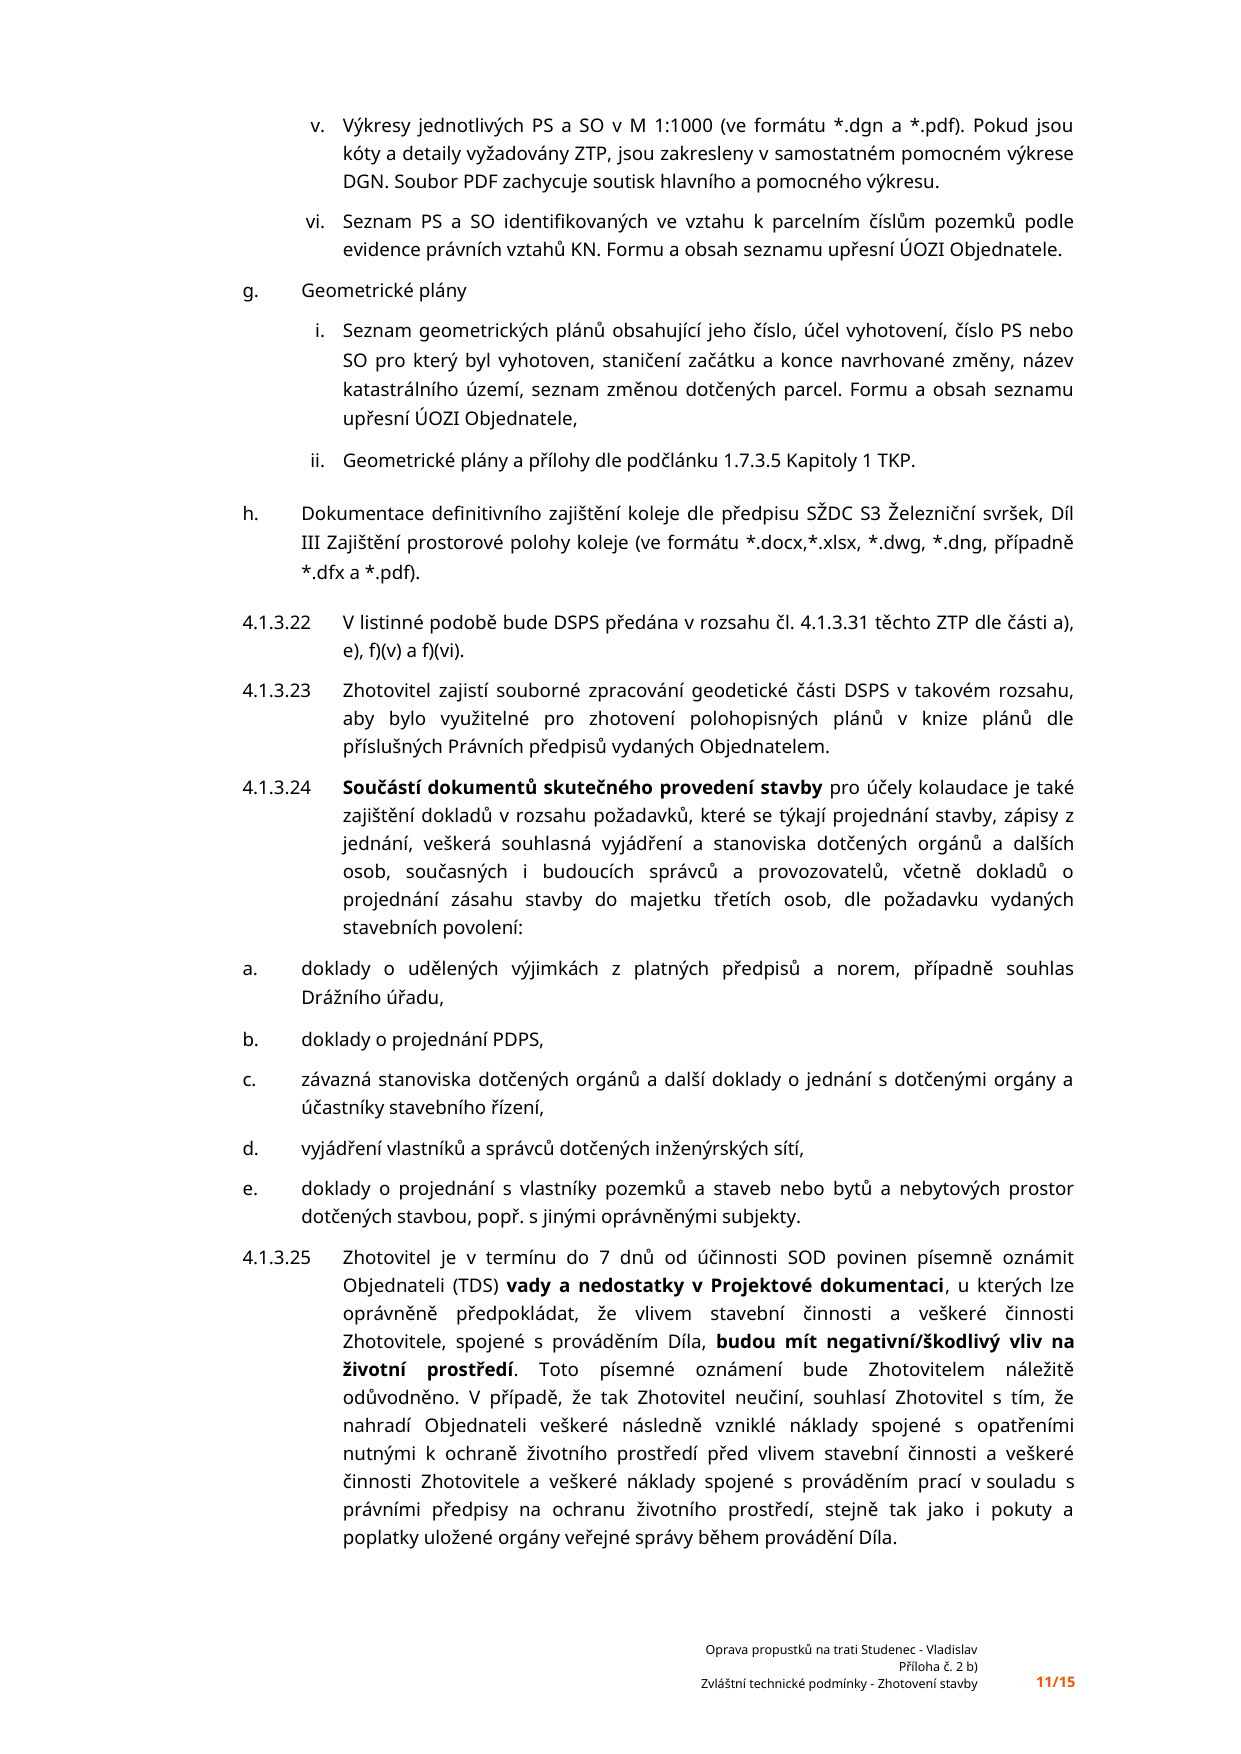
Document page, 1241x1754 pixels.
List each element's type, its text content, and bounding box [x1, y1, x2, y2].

list Výkresy jednotlivých PS a SO v M 1:1000 (ve formátu *.dgn a *.pdf). Pokud jsou kóty a detaily vyžadovány ZTP, jsou zakresleny v samostatném pomocném výkrese DGN. Soubor PDF zachycuje soutisk hlavního a pomocného výkresu. [325, 112, 1075, 194]
list Seznam PS a SO identifikovaných ve vztahu k parcelním číslům pozemků podle evidence právních vztahů KN. Formu a obsah seznamu upřesní ÚOZI Objednatele. [325, 209, 1075, 262]
text V listinné podobě bude DSPS předána v rozsahu čl. 4.1.3.31 těchto ZTP dle části a), e), f)(v) a f)(vi). [242, 609, 1075, 663]
list doklady o projednání PDPS, [242, 1026, 1075, 1051]
text Zhotovitel zajistí souborné zpracování geodetické části DSPS v takovém rozsahu, aby bylo využitelné pro zhotovení polohopisných plánů v knize plánů dle příslušných Právních předpisů vydaných Objednatelem. [242, 678, 1075, 759]
list závazná stanoviska dotčených orgánů a další doklady o jednání s dotčenými orgány a účastníky stavebního řízení, [242, 1066, 1075, 1120]
list Geometrické plány [242, 277, 1075, 303]
list Dokumentace definitivního zajištění koleje dle předpisu SŽDC S3 Železniční svršek, Díl III Zajištění prostorové polohy koleje (ve formátu *.docx,*.xlsx, *.dwg, *.dng, případně *.dfx a *.pdf). [242, 500, 1075, 584]
list doklady o udělených výjimkách z platných předpisů a norem, případně souhlas Drážního úřadu, [242, 955, 1075, 1009]
text Součástí dokumentů skutečného provedení stavby pro účely kolaudace je také zajištění dokladů v rozsahu požadavků, které se týkají projednání stavby, zápisy z jednání, veškerá souhlasná vyjádření a stanoviska dotčených orgánů a dalších osob, současných i budoucích správců a provozovatelů, včetně dokladů o projednání zásahu stavby do majetku třetích osob, dle požadavku vydaných stavebních povolení: [242, 774, 1075, 940]
list doklady o projednání s vlastníky pozemků a staveb nebo bytů a nebytových prostor dotčených stavbou, popř. s jinými oprávněnými subjekty. [242, 1175, 1075, 1229]
list vyjádření vlastníků a správců dotčených inženýrských sítí, [242, 1135, 1075, 1160]
text Zhotovitel je v termínu do 7 dnů od účinnosti SOD povinen písemně oznámit Objednateli (TDS) vady a nedostatky v Projektové dokumentaci, u kterých lze oprávněně předpokládat, že vlivem stavební činnosti a veškeré činnosti Zhotovitele, spojené s prováděním Díla, budou mít negativní/škodlivý vliv na životní prostředí. Toto písemné oznámení bude Zhotovitelem náležitě odůvodněno. V případě, že tak Zhotovitel neučiní, souhlasí Zhotovitel s tím, že nahradí Objednateli veškeré následně vzniklé náklady spojené s opatřeními nutnými k ochraně životního prostředí před vlivem stavební činnosti a veškeré činnosti Zhotovitele a veškeré náklady spojené s prováděním prací v souladu s právními předpisy na ochranu životního prostředí, stejně tak jako i pokuty a poplatky uložené orgány veřejné správy během provádění Díla. [242, 1244, 1075, 1550]
list Seznam geometrických plánů obsahující jeho číslo, účel vyhotovení, číslo PS nebo SO pro který byl vyhotoven, staničení začátku a konce navrhované změny, název katastrálního území, seznam změnou dotčených parcel. Formu a obsah seznamu upřesní ÚOZI Objednatele, [325, 318, 1075, 431]
list Geometrické plány a přílohy dle podčlánku 1.7.3.5 Kapitoly 1 TKP. [325, 447, 1075, 473]
